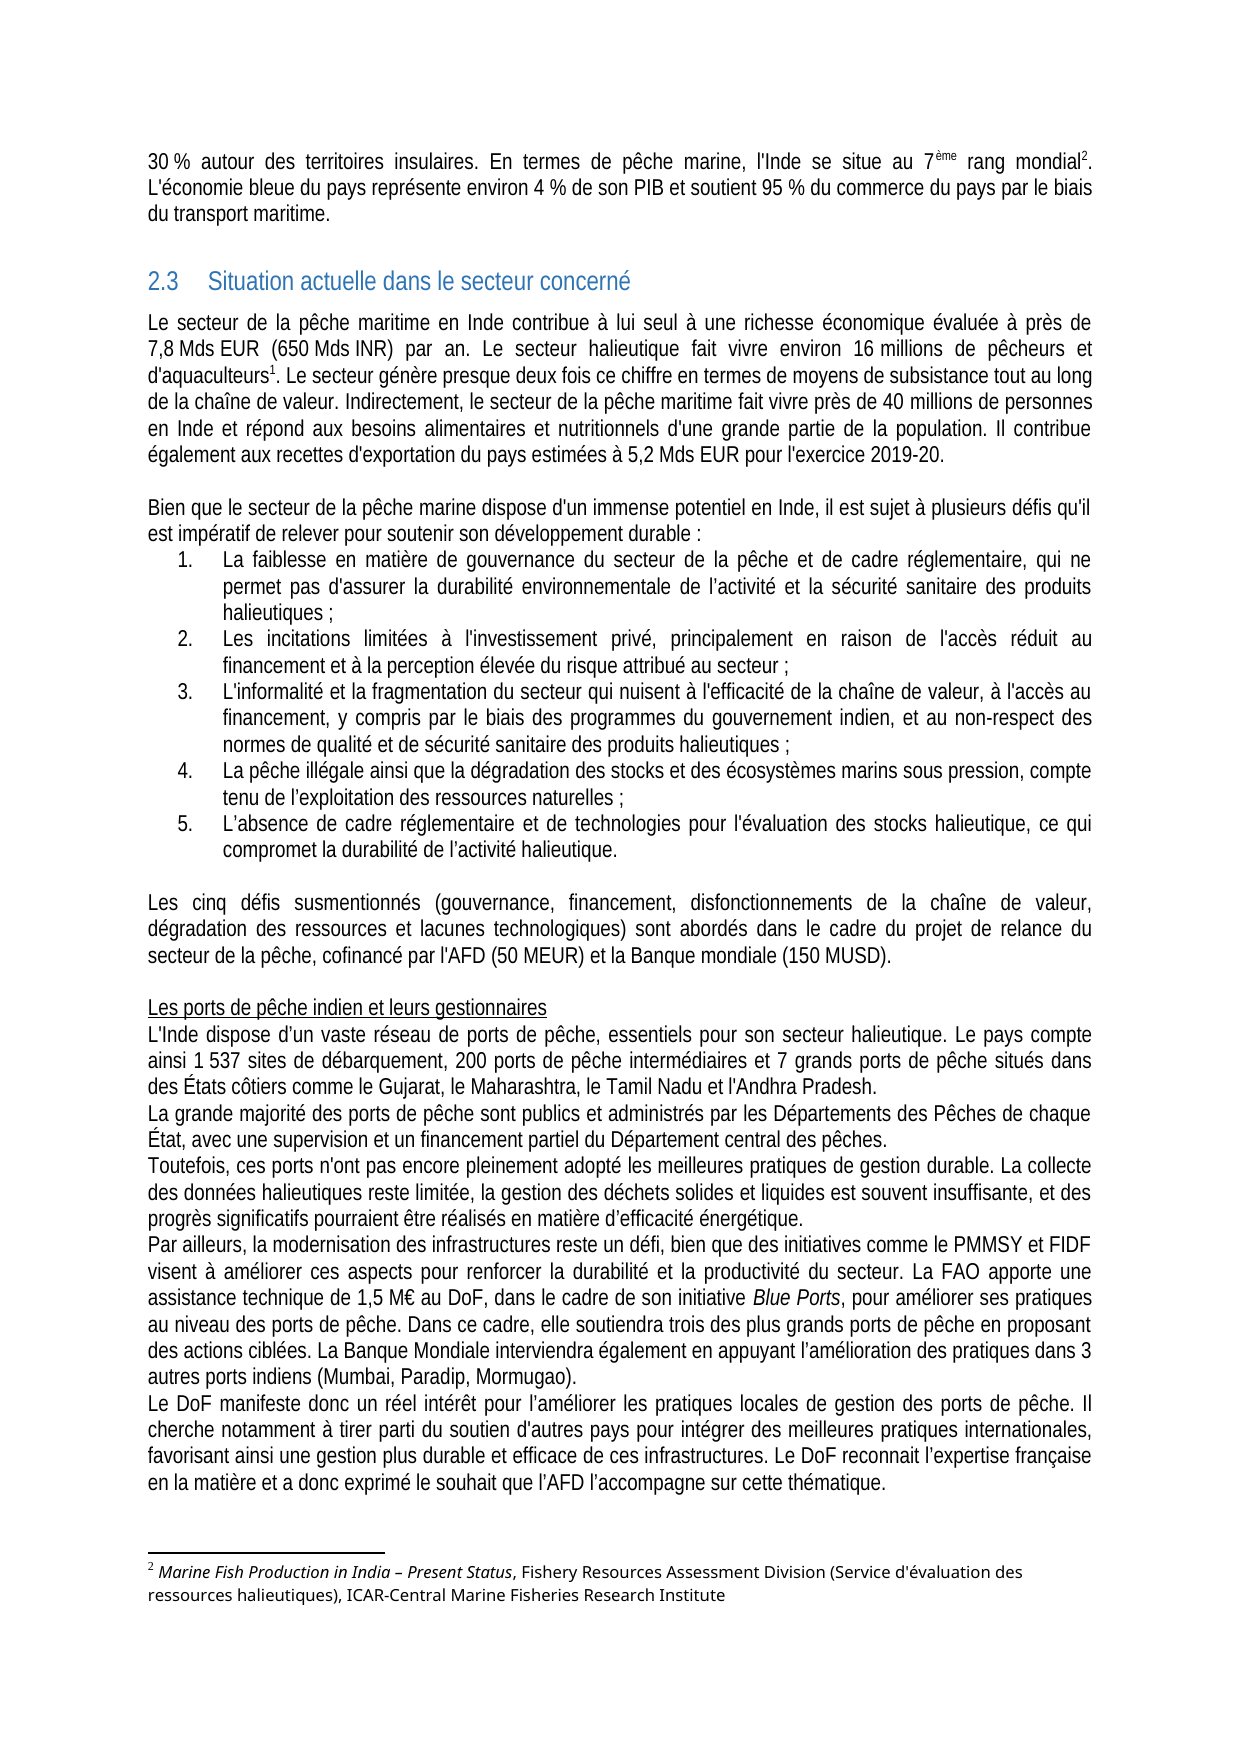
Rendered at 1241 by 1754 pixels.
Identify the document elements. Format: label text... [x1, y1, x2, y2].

list L'informalité et la fragmentation du secteur qui nuisent à l'efficacité de la chaîne de valeur, à l'accès au financement, y compris par le biais des programmes du gouvernement indien, et au non-respect des normes de qualité et de sécurité sanitaire des produits halieutiques ; [185, 678, 1093, 757]
text Toutefois, ces ports n'ont pas encore pleinement adopté les meilleures pratiques de gestion durable. La collecte des données halieutiques reste limitée, la gestion des déchets solides et liquides est souvent insuffisante, et des progrès significatifs pourraient être réalisés en matière d’efficacité énergétique. [148, 1152, 1093, 1231]
subtitle Situation actuelle dans le secteur concerné [148, 266, 1093, 297]
text Les ports de pêche indien et leurs gestionnaires [148, 994, 1093, 1021]
list Les incitations limitées à l'investissement privé, principalement en raison de l'accès réduit au financement et à la perception élevée du risque attribué au secteur ; [185, 625, 1093, 678]
list La faiblesse en matière de gouvernance du secteur de la pêche et de cadre réglementaire, qui ne permet pas d'assurer la durabilité environnementale de l’activité et la sécurité sanitaire des produits halieutiques ; [185, 546, 1093, 625]
list L’absence de cadre réglementaire et de technologies pour l'évaluation des stocks halieutique, ce qui compromet la durabilité de l’activité halieutique. [185, 810, 1093, 862]
text Le secteur de la pêche maritime en Inde contribue à lui seul à une richesse économique évaluée à près de 7,8 Mds EUR (650 Mds INR) par an. Le secteur halieutique fait vivre environ 16 millions de pêcheurs et d'aquaculteurs1. Le secteur génère presque deux fois ce chiffre en termes de moyens de subsistance tout au long de la chaîne de valeur. Indirectement, le secteur de la pêche maritime fait vivre près de 40 millions de personnes en Inde et répond aux besoins alimentaires et nutritionnels d'une grande partie de la population. Il contribue également aux recettes d'exportation du pays estimées à 5,2 Mds EUR pour l'exercice 2019-20. [148, 309, 1093, 467]
text Par ailleurs, la modernisation des infrastructures reste un défi, bien que des initiatives comme le PMMSY et FIDF visent à améliorer ces aspects pour renforcer la durabilité et la productivité du secteur. La FAO apporte une assistance technique de 1,5 M€ au DoF, dans le cadre de son initiative Blue Ports, pour améliorer ses pratiques au niveau des ports de pêche. Dans ce cadre, elle soutiendra trois des plus grands ports de pêche en proposant des actions ciblées. La Banque Mondiale interviendra également en appuyant l’amélioration des pratiques dans 3 autres ports indiens (Mumbai, Paradip, Mormugao). [148, 1231, 1093, 1389]
text Bien que le secteur de la pêche marine dispose d'un immense potentiel en Inde, il est sujet à plusieurs défis qu'il est impératif de relever pour soutenir son développement durable : [148, 493, 1093, 546]
text Le DoF manifeste donc un réel intérêt pour l’améliorer les pratiques locales de gestion des ports de pêche. Il cherche notamment à tirer parti du soutien d'autres pays pour intégrer des meilleures pratiques internationales, favorisant ainsi une gestion plus durable et efficace de ces infrastructures. Le DoF reconnait l’expertise française en la matière et a donc exprimé le souhait que l’AFD l’accompagne sur cette thématique. [148, 1389, 1093, 1495]
text Les cinq défis susmentionnés (gouvernance, financement, disfonctionnements de la chaîne de valeur, dégradation des ressources et lacunes technologiques) sont abordés dans le cadre du projet de relance du secteur de la pêche, cofinancé par l'AFD (50 MEUR) et la Banque mondiale (150 MUSD). [148, 889, 1093, 968]
text L'Inde dispose d’un vaste réseau de ports de pêche, essentiels pour son secteur halieutique. Le pays compte ainsi 1 537 sites de débarquement, 200 ports de pêche intermédiaires et 7 grands ports de pêche situés dans des États côtiers comme le Gujarat, le Maharashtra, le Tamil Nadu et l'Andhra Pradesh. [148, 1021, 1093, 1100]
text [148, 148, 1093, 227]
text La grande majorité des ports de pêche sont publics et administrés par les Départements des Pêches de chaque État, avec une supervision et un financement partiel du Département central des pêches. [148, 1100, 1093, 1152]
list La pêche illégale ainsi que la dégradation des stocks et des écosystèmes marins sous pression, compte tenu de l’exploitation des ressources naturelles ; [185, 757, 1093, 810]
